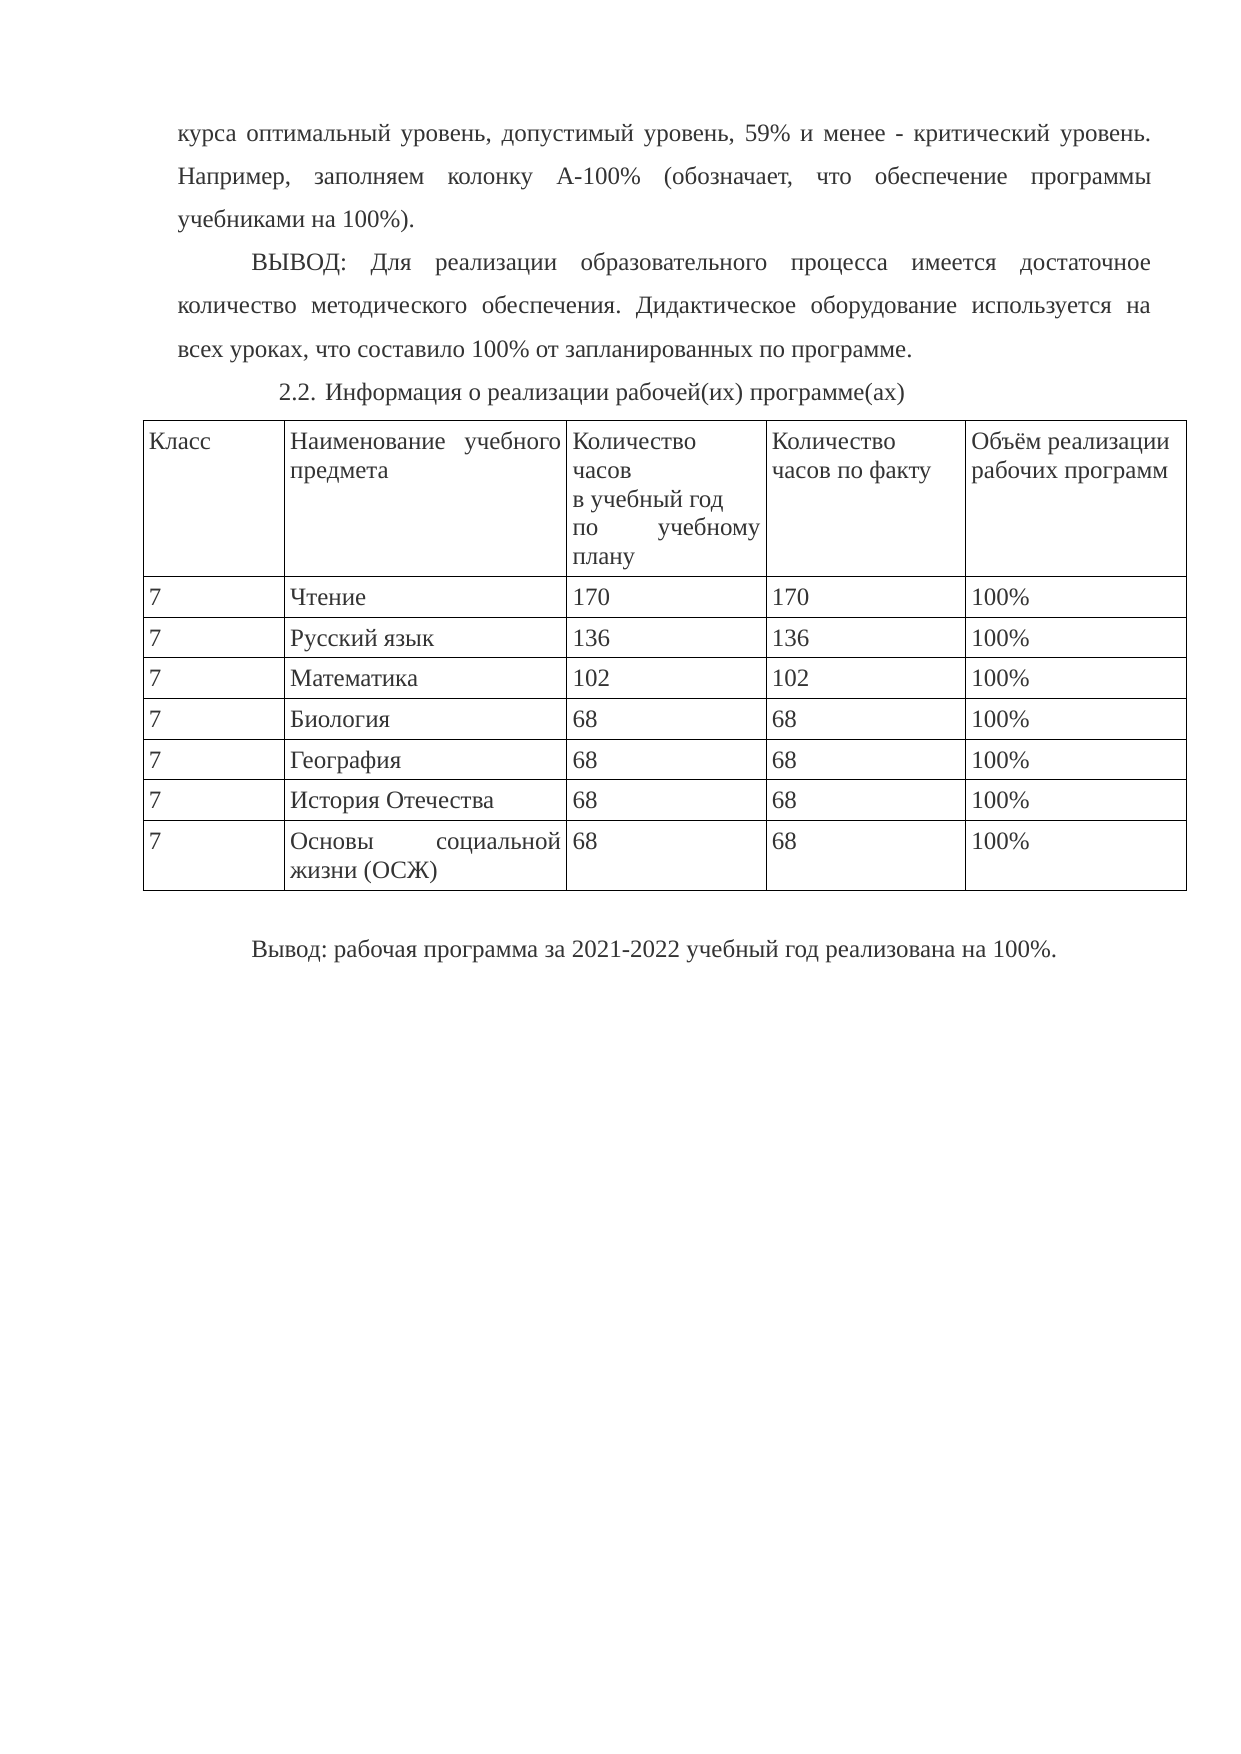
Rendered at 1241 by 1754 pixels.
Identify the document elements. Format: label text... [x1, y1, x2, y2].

text ВЫВОД: Для реализации образовательного процесса имеется достаточное количество методического обеспечения. Дидактическое оборудование используется на всех уроках, что составило 100% от запланированных по программе. [177, 247, 1152, 362]
table_cell Основы социальной жизни (ОСЖ) [285, 821, 566, 889]
text 2.2. Информация о реализации рабочей(их) программе(ах) [179, 377, 1152, 406]
table_cell 100% [966, 618, 1186, 657]
table_cell 68 [767, 821, 965, 889]
table_cell География [285, 740, 566, 779]
table_header Объём реализации рабочих программ [966, 421, 1186, 576]
table_cell 100% [966, 577, 1186, 616]
table_header Класс [144, 421, 284, 576]
table_header Количество часов по факту [767, 421, 965, 576]
table_cell 136 [767, 618, 965, 657]
text Вывод: рабочая программа за 2021-2022 учебный год реализована на 100%. [177, 934, 1152, 962]
table_cell Чтение [285, 577, 566, 616]
table_cell 68 [567, 780, 766, 820]
table_cell 7 [144, 658, 284, 698]
table_cell 68 [767, 780, 965, 820]
table_cell 68 [567, 699, 766, 739]
table_cell 7 [144, 699, 284, 739]
table_cell 68 [567, 740, 766, 779]
table_header Количество часов в учебный год по учебному плану [567, 421, 766, 576]
table_cell История Отечества [285, 780, 566, 820]
table_cell 7 [144, 618, 284, 657]
table_cell 170 [567, 577, 766, 616]
table_cell 7 [144, 780, 284, 820]
table_cell 7 [144, 577, 284, 616]
table_cell 100% [966, 821, 1186, 889]
table_cell Русский язык [285, 618, 566, 657]
table_cell Математика [285, 658, 566, 698]
table_cell 100% [966, 740, 1186, 779]
table_cell 136 [567, 618, 766, 657]
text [177, 118, 1152, 233]
table_cell Биология [285, 699, 566, 739]
table_cell 102 [767, 658, 965, 698]
table_header Наименование учебного предмета [285, 421, 566, 576]
table_cell 170 [767, 577, 965, 616]
table_cell 100% [966, 780, 1186, 820]
table_cell 100% [966, 699, 1186, 739]
table_cell 68 [767, 699, 965, 739]
table_cell 102 [567, 658, 766, 698]
table_cell 68 [767, 740, 965, 779]
table_cell 7 [144, 740, 284, 779]
table_cell 100% [966, 658, 1186, 698]
table_cell 68 [567, 821, 766, 889]
table_cell 7 [144, 821, 284, 889]
